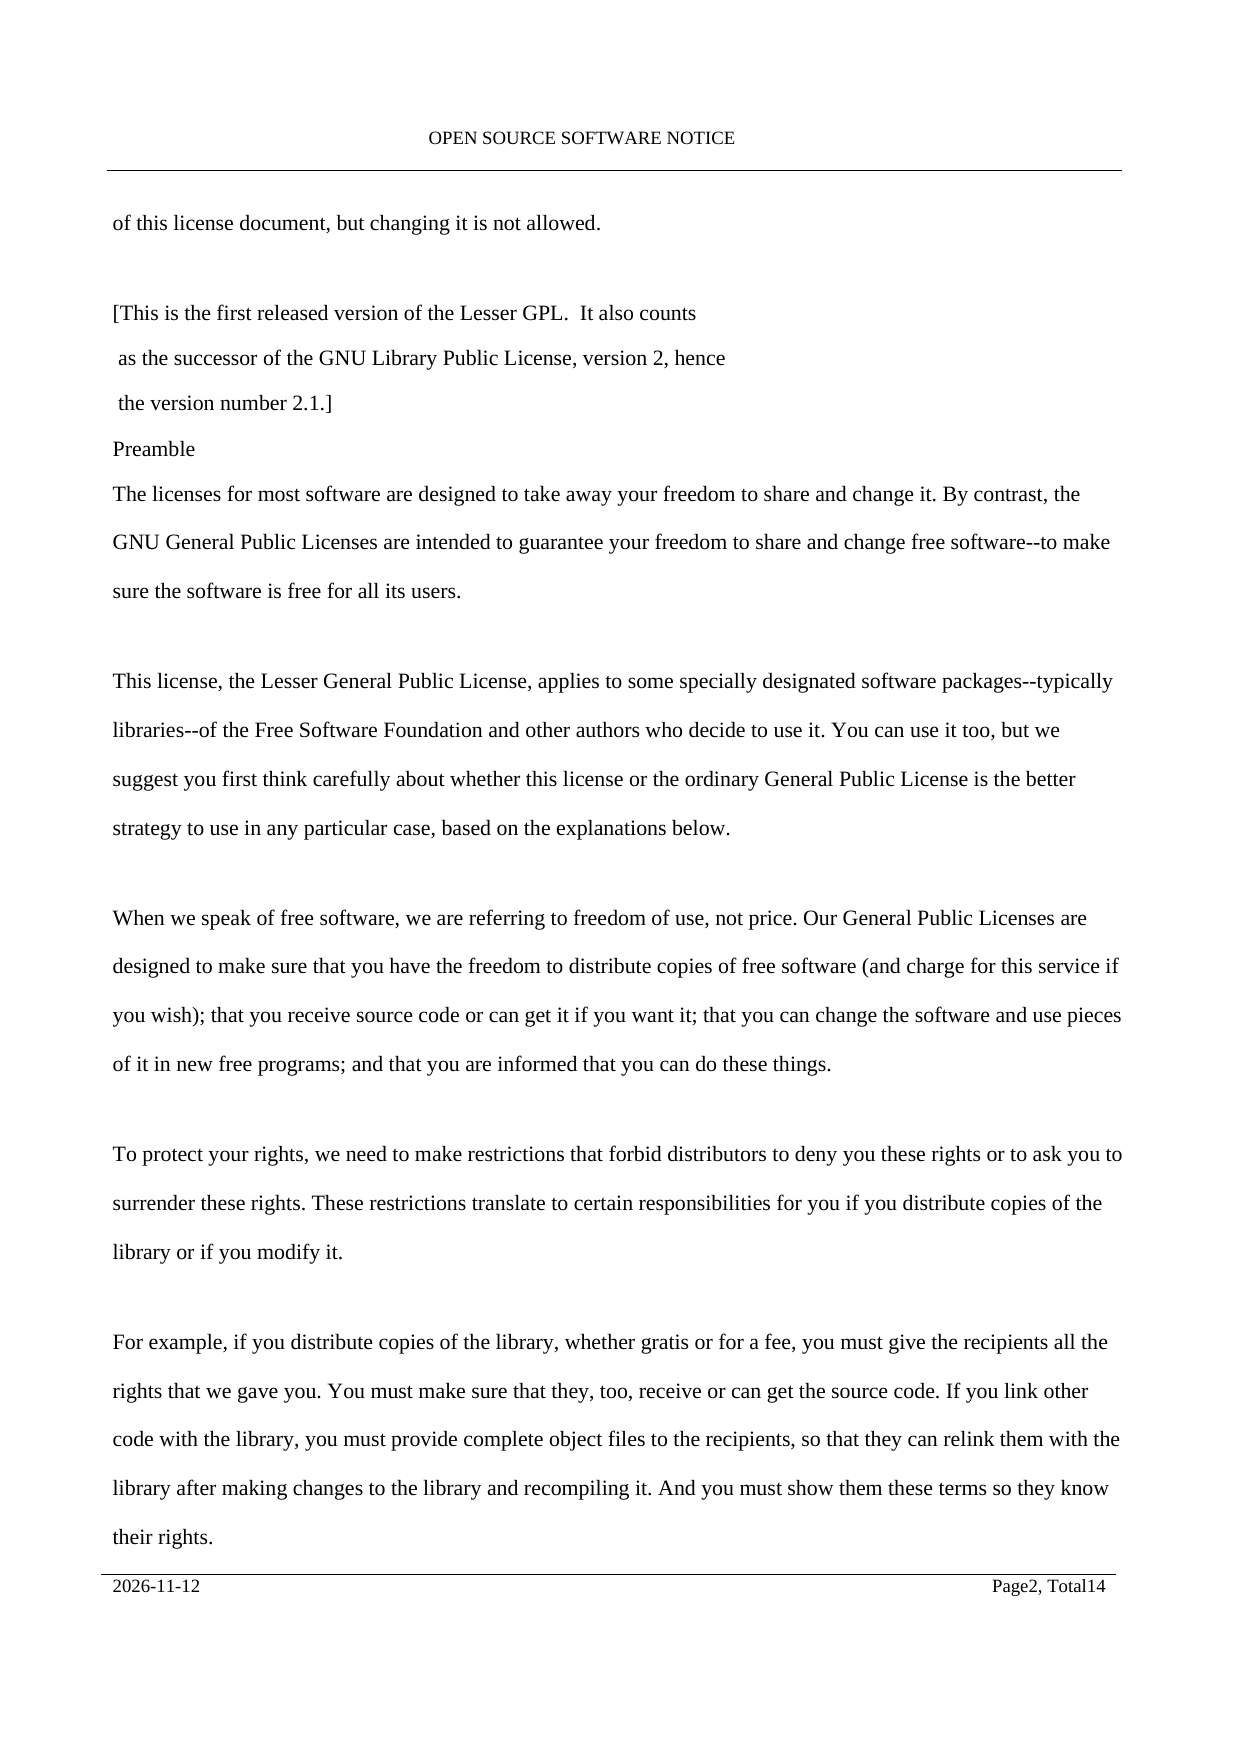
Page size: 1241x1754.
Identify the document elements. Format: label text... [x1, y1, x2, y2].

text the version number 2.1.] [112, 387, 1128, 419]
text This license, the Lesser General Public License, applies to some specially designated software packages--typically libraries--of the Free Software Foundation and other authors who decide to use it. You can use it too, but we suggest you first think carefully about whether this license or the ordinary General Public License is the better strategy to use in any particular case, based on the explanations below. [112, 665, 1128, 843]
text When we speak of free software, we are referring to freedom of use, not price. Our General Public Licenses are designed to make sure that you have the freedom to distribute copies of free software (and charge for this service if you wish); that you receive source code or can get it if you want it; that you can change the software and use pieces of it in new free programs; and that you are informed that you can do these things. [112, 901, 1128, 1080]
text of this license document, but changing it is not allowed. [112, 206, 1128, 239]
text For example, if you distribute copies of the library, whether gratis or for a fee, you must give the recipients all the rights that we gave you. You must make sure that they, too, receive or can get the source code. If you link other code with the library, you must provide complete object files to the recipients, so that they can relink them with the library after making changes to the library and recompiling it. And you must show them these terms so they know their rights. [112, 1325, 1128, 1553]
text To protect your rights, we need to make restrictions that forbid distributors to deny you these rights or to ask you to surrender these rights. These restrictions translate to certain responsibilities for you if you distribute copies of the library or if you modify it. [112, 1138, 1128, 1268]
text as the successor of the GNU Library Public License, version 2, hence [112, 342, 1128, 374]
text Preamble [112, 432, 1128, 464]
text [This is the first released version of the Lesser GPL. It also counts [112, 297, 1128, 329]
text The licenses for most software are designed to take away your freedom to share and change it. By contrast, the GNU General Public Licenses are intended to guarantee your freedom to share and change free software--to make sure the software is free for all its users. [112, 477, 1128, 607]
